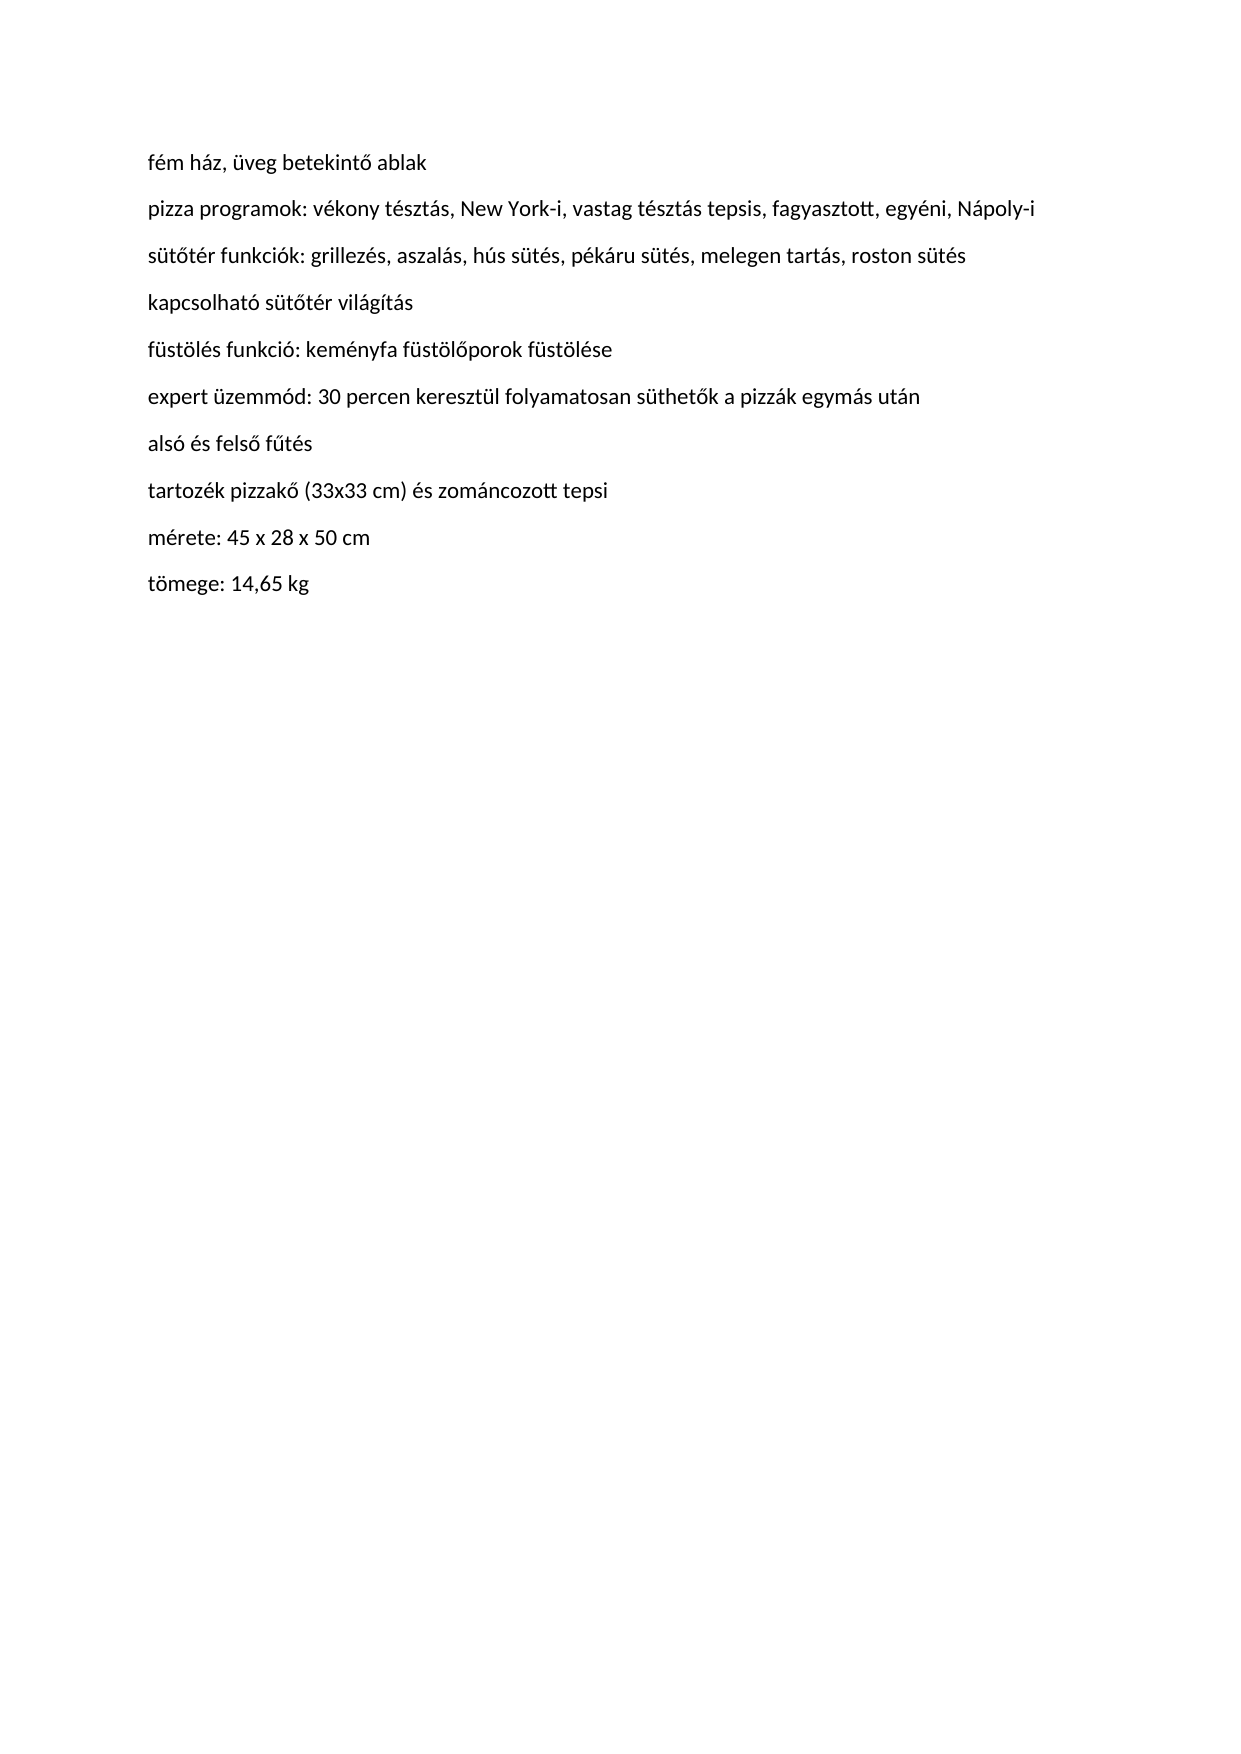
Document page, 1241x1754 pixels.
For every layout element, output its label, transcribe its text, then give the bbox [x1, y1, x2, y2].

text tömege: 14,65 kg [148, 569, 1093, 597]
text alsó és felső fűtés [148, 429, 1093, 457]
text pizza programok: vékony tésztás, New York-i, vastag tésztás tepsis, fagyasztott, egyéni, Nápoly-i [148, 194, 1093, 222]
text fém ház, üveg betekintő ablak [148, 148, 1093, 176]
text mérete: 45 x 28 x 50 cm [148, 523, 1093, 551]
text sütőtér funkciók: grillezés, aszalás, hús sütés, pékáru sütés, melegen tartás, roston sütés [148, 241, 1093, 269]
text expert üzemmód: 30 percen keresztül folyamatosan süthetők a pizzák egymás után [148, 382, 1093, 410]
text tartozék pizzakő (33x33 cm) és zománcozott tepsi [148, 476, 1093, 504]
text kapcsolható sütőtér világítás [148, 288, 1093, 316]
text füstölés funkció: keményfa füstölőporok füstölése [148, 335, 1093, 363]
